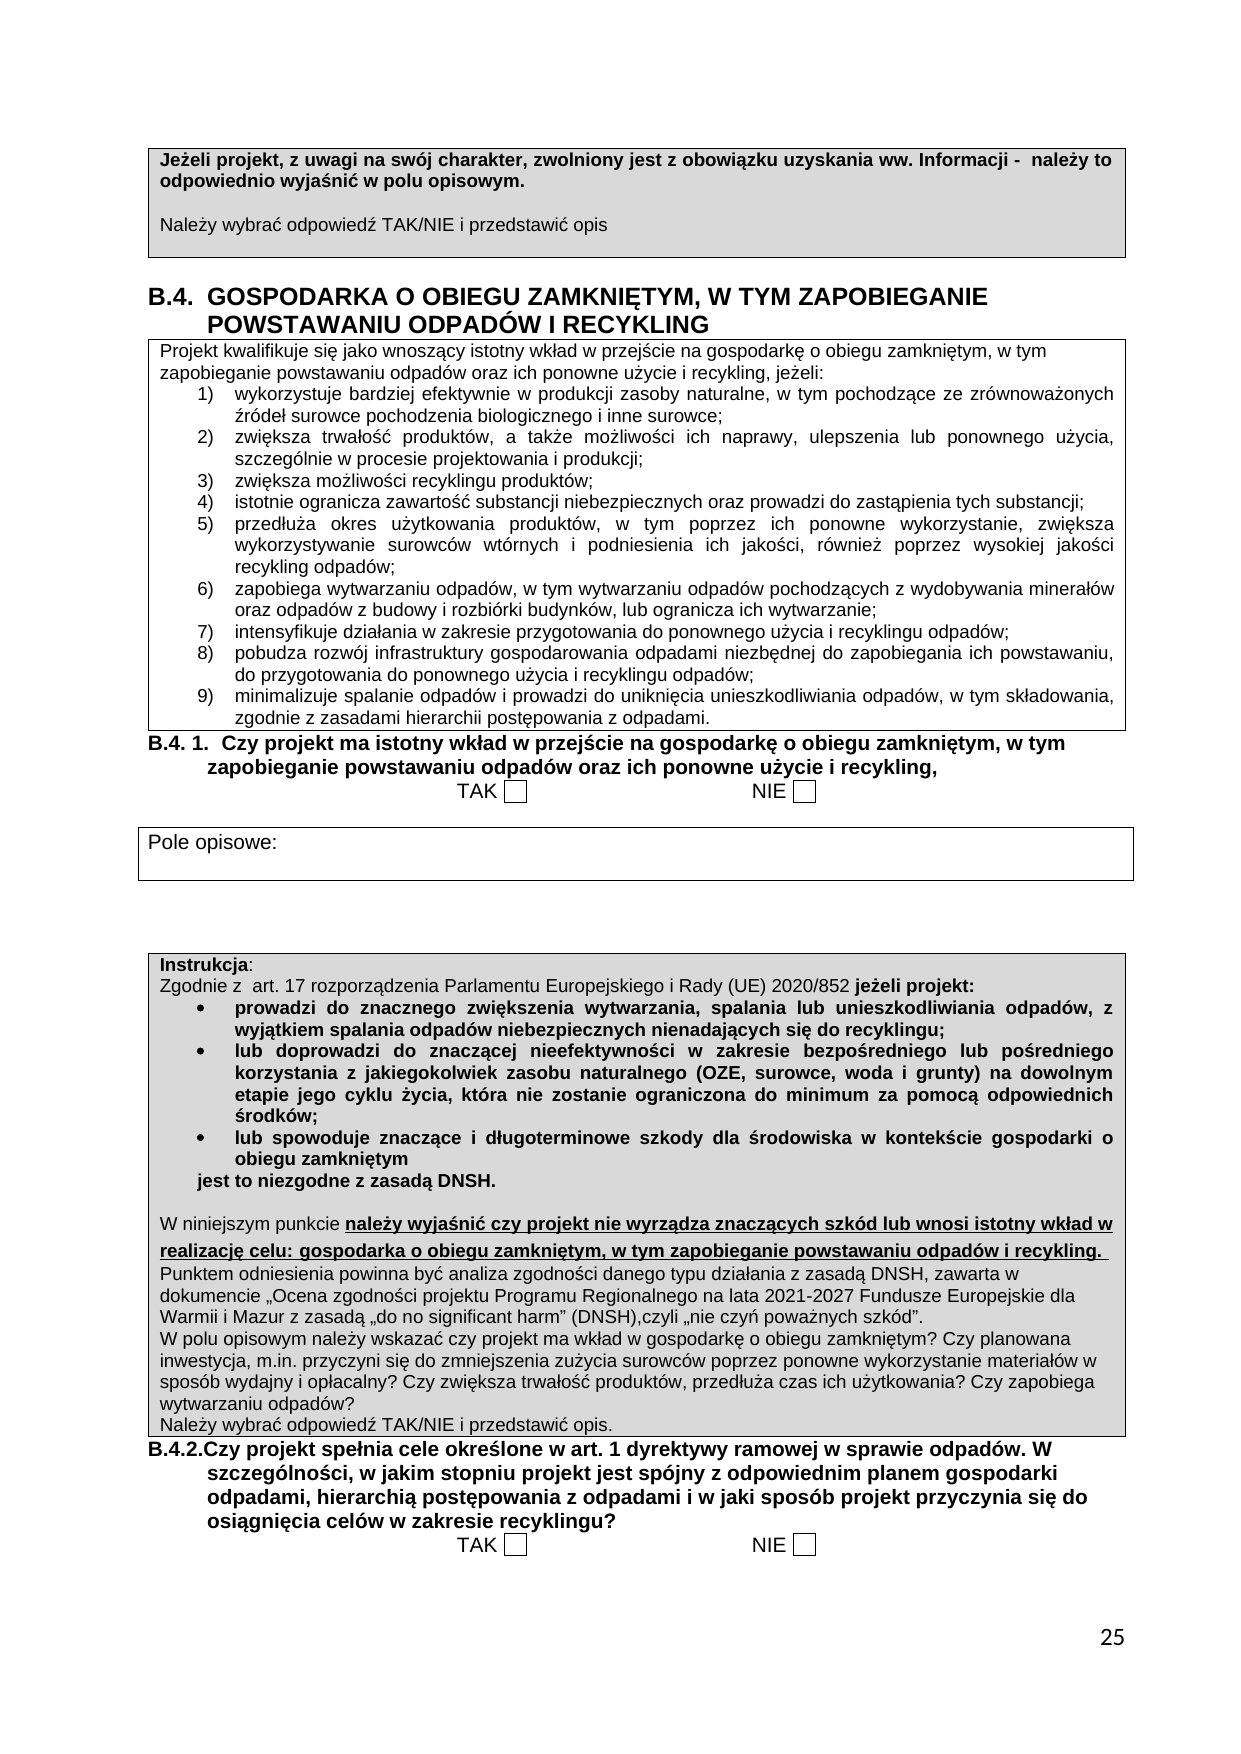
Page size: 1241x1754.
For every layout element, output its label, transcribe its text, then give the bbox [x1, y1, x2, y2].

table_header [149, 149, 1125, 257]
text B.4. GOSPODARKA O OBIEGU ZAMKNIĘTYM, W TYM ZAPOBIEGANIE POWSTAWANIU ODPADÓW I RECYKLING [148, 282, 1125, 339]
text Pole opisowe: [139, 828, 1133, 854]
text TAK NIE [148, 779, 1125, 803]
text B.4. 1. Czy projekt ma istotny wkład w przejście na gospodarkę o obiegu zamkniętym, w tym zapobieganie powstawaniu odpadów oraz ich ponowne użycie i recykling, [148, 731, 1125, 779]
text TAK NIE [148, 1532, 1125, 1556]
text B.4.2.Czy projekt spełnia cele określone w art. 1 dyrektywy ramowej w sprawie odpadów. W szczególności, w jakim stopniu projekt jest spójny z odpowiednim planem gospodarki odpadami, hierarchią postępowania z odpadami i w jaki sposób projekt przyczynia się do osiągnięcia celów w zakresie recyklingu? [148, 1437, 1125, 1532]
table_header Instrukcja: Zgodnie z art. 17 rozporządzenia Parlamentu Europejskiego i Rady (UE) 2020/852 jeżeli projekt: prowadzi do znacznego zwiększenia wytwarzania, spalania lub unieszkodliwiania odpadów, z wyjątkiem spalania odpadów niebezpiecznych nienadających się do recyklingu; lub doprowadzi do znaczącej nieefektywności w zakresie bezpośredniego lub pośredniego korzystania z jakiegokolwiek zasobu naturalnego (OZE, surowce, woda i grunty) na dowolnym etapie jego cyklu życia, która nie zostanie ograniczona do minimum za pomocą odpowiednich środków; lub spowoduje znaczące i długoterminowe szkody dla środowiska w kontekście gospodarki o obiegu zamkniętym jest to niezgodne z zasadą DNSH. W niniejszym punkcie należy wyjaśnić czy projekt nie wyrządza znaczących szkód lub wnosi istotny wkład w realizację celu: gospodarka o obiegu zamkniętym, w tym zapobieganie powstawaniu odpadów i recykling. Punktem odniesienia powinna być analiza zgodności danego typu działania z zasadą DNSH, zawarta w dokumencie „Ocena zgodności projektu Programu Regionalnego na lata 2021-2027 Fundusze Europejskie dla Warmii i Mazur z zasadą „do no significant harm” (DNSH),czyli „nie czyń poważnych szkód”. W polu opisowym należy wskazać czy projekt ma wkład w gospodarkę o obiegu zamkniętym? Czy planowana inwestycja, m.in. przyczyni się do zmniejszenia zużycia surowców poprzez ponowne wykorzystanie materiałów w sposób wydajny i opłacalny? Czy zwiększa trwałość produktów, przedłuża czas ich użytkowania? Czy zapobiega wytwarzaniu odpadów? Należy wybrać odpowiedź TAK/NIE i przedstawić opis. [149, 954, 1125, 1436]
table_header Projekt kwalifikuje się jako wnoszący istotny wkład w przejście na gospodarkę o obiegu zamkniętym, w tym zapobieganie powstawaniu odpadów oraz ich ponowne użycie i recykling, jeżeli: wykorzystuje bardziej efektywnie w produkcji zasoby naturalne, w tym pochodzące ze zrównoważonych źródeł surowce pochodzenia biologicznego i inne surowce; zwiększa trwałość produktów, a także możliwości ich naprawy, ulepszenia lub ponownego użycia, szczególnie w procesie projektowania i produkcji; zwiększa możliwości recyklingu produktów; istotnie ogranicza zawartość substancji niebezpiecznych oraz prowadzi do zastąpienia tych substancji; przedłuża okres użytkowania produktów, w tym poprzez ich ponowne wykorzystanie, zwiększa wykorzystywanie surowców wtórnych i podniesienia ich jakości, również poprzez wysokiej jakości recykling odpadów; zapobiega wytwarzaniu odpadów, w tym wytwarzaniu odpadów pochodzących z wydobywania minerałów oraz odpadów z budowy i rozbiórki budynków, lub ogranicza ich wytwarzanie; intensyfikuje działania w zakresie przygotowania do ponownego użycia i recyklingu odpadów; pobudza rozwój infrastruktury gospodarowania odpadami niezbędnej do zapobiegania ich powstawaniu, do przygotowania do ponownego użycia i recyklingu odpadów; minimalizuje spalanie odpadów i prowadzi do uniknięcia unieszkodliwiania odpadów, w tym składowania, zgodnie z zasadami hierarchii postępowania z odpadami. [149, 340, 1125, 730]
